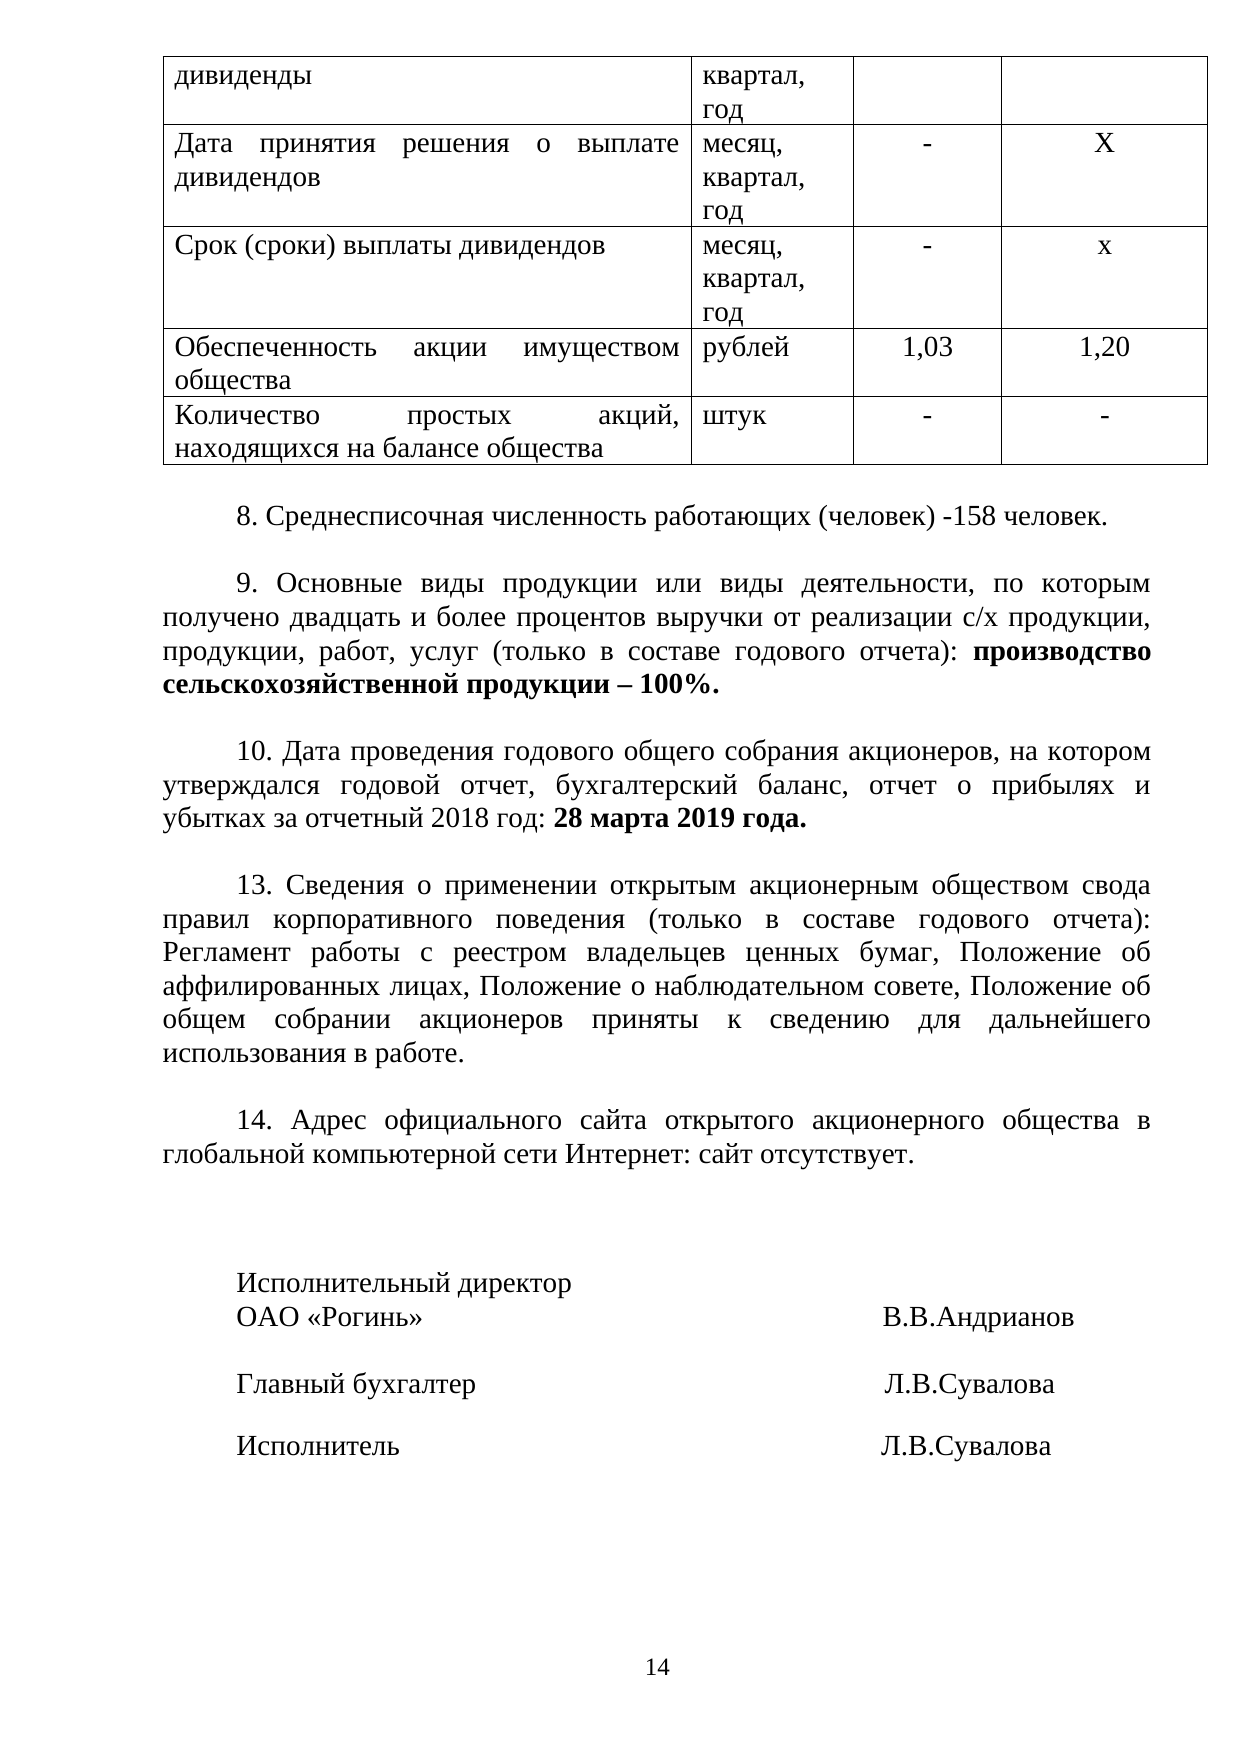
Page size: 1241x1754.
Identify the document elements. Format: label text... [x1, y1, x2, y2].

text ОАО «Рогинь» В.В.Андрианов [162, 1299, 1152, 1332]
table_cell Срок (сроки) выплаты дивидендов [164, 227, 691, 328]
text 10. Дата проведения годового общего собрания акционеров, на котором утверждался годовой отчет, бухгалтерский баланс, отчет о прибылях и убытках за отчетный 2018 год: 28 марта 2019 года. [162, 733, 1152, 834]
table_cell Дата принятия решения о выплате дивидендов [164, 125, 691, 226]
table_cell - [854, 227, 1001, 328]
table_cell х [1002, 227, 1207, 328]
table_cell Х [1002, 57, 1207, 124]
table_cell 1,20 [1002, 329, 1207, 396]
text 9. Основные виды продукции или виды деятельности, по которым получено двадцать и более процентов выручки от реализации с/х продукции, продукции, работ, услуг (только в составе годового отчета): производство сельскохозяйственной продукции – 100%. [162, 566, 1152, 700]
text Главный бухгалтер Л.В.Сувалова [162, 1366, 1152, 1399]
text 13. Сведения о применении открытым акционерным обществом свода правил корпоративного поведения (только в составе годового отчета): Регламент работы с реестром владельцев ценных бумаг, Положение об аффилированных лицах, Положение о наблюдательном совете, Положение об общем собрании акционеров приняты к сведению для дальнейшего использования в работе. [162, 867, 1152, 1069]
table_cell Х [1002, 125, 1207, 226]
text Исполнительный директор [162, 1265, 1152, 1299]
table_cell - [854, 125, 1001, 226]
table_cell месяц, квартал, год [692, 57, 853, 124]
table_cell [164, 57, 691, 124]
table_cell месяц, квартал, год [692, 125, 853, 226]
table_cell месяц, квартал, год [692, 227, 853, 328]
text 8. Среднесписочная численность работающих (человек) -158 человек. [162, 498, 1152, 532]
table_cell Обеспеченность акции имуществом общества [164, 329, 691, 396]
table_cell рублей [692, 329, 853, 396]
table_cell 1,03 [854, 329, 1001, 396]
table_cell штук [692, 397, 853, 464]
table_cell Количество простых акций, находящихся на балансе общества [164, 397, 691, 464]
table_cell - [1002, 397, 1207, 464]
table_cell - [854, 397, 1001, 464]
text 14. Адрес официального сайта открытого акционерного общества в глобальной компьютерной сети Интернет: сайт отсутствует. [162, 1102, 1152, 1169]
table_cell - [854, 57, 1001, 124]
text Исполнитель Л.В.Сувалова [162, 1428, 1152, 1462]
